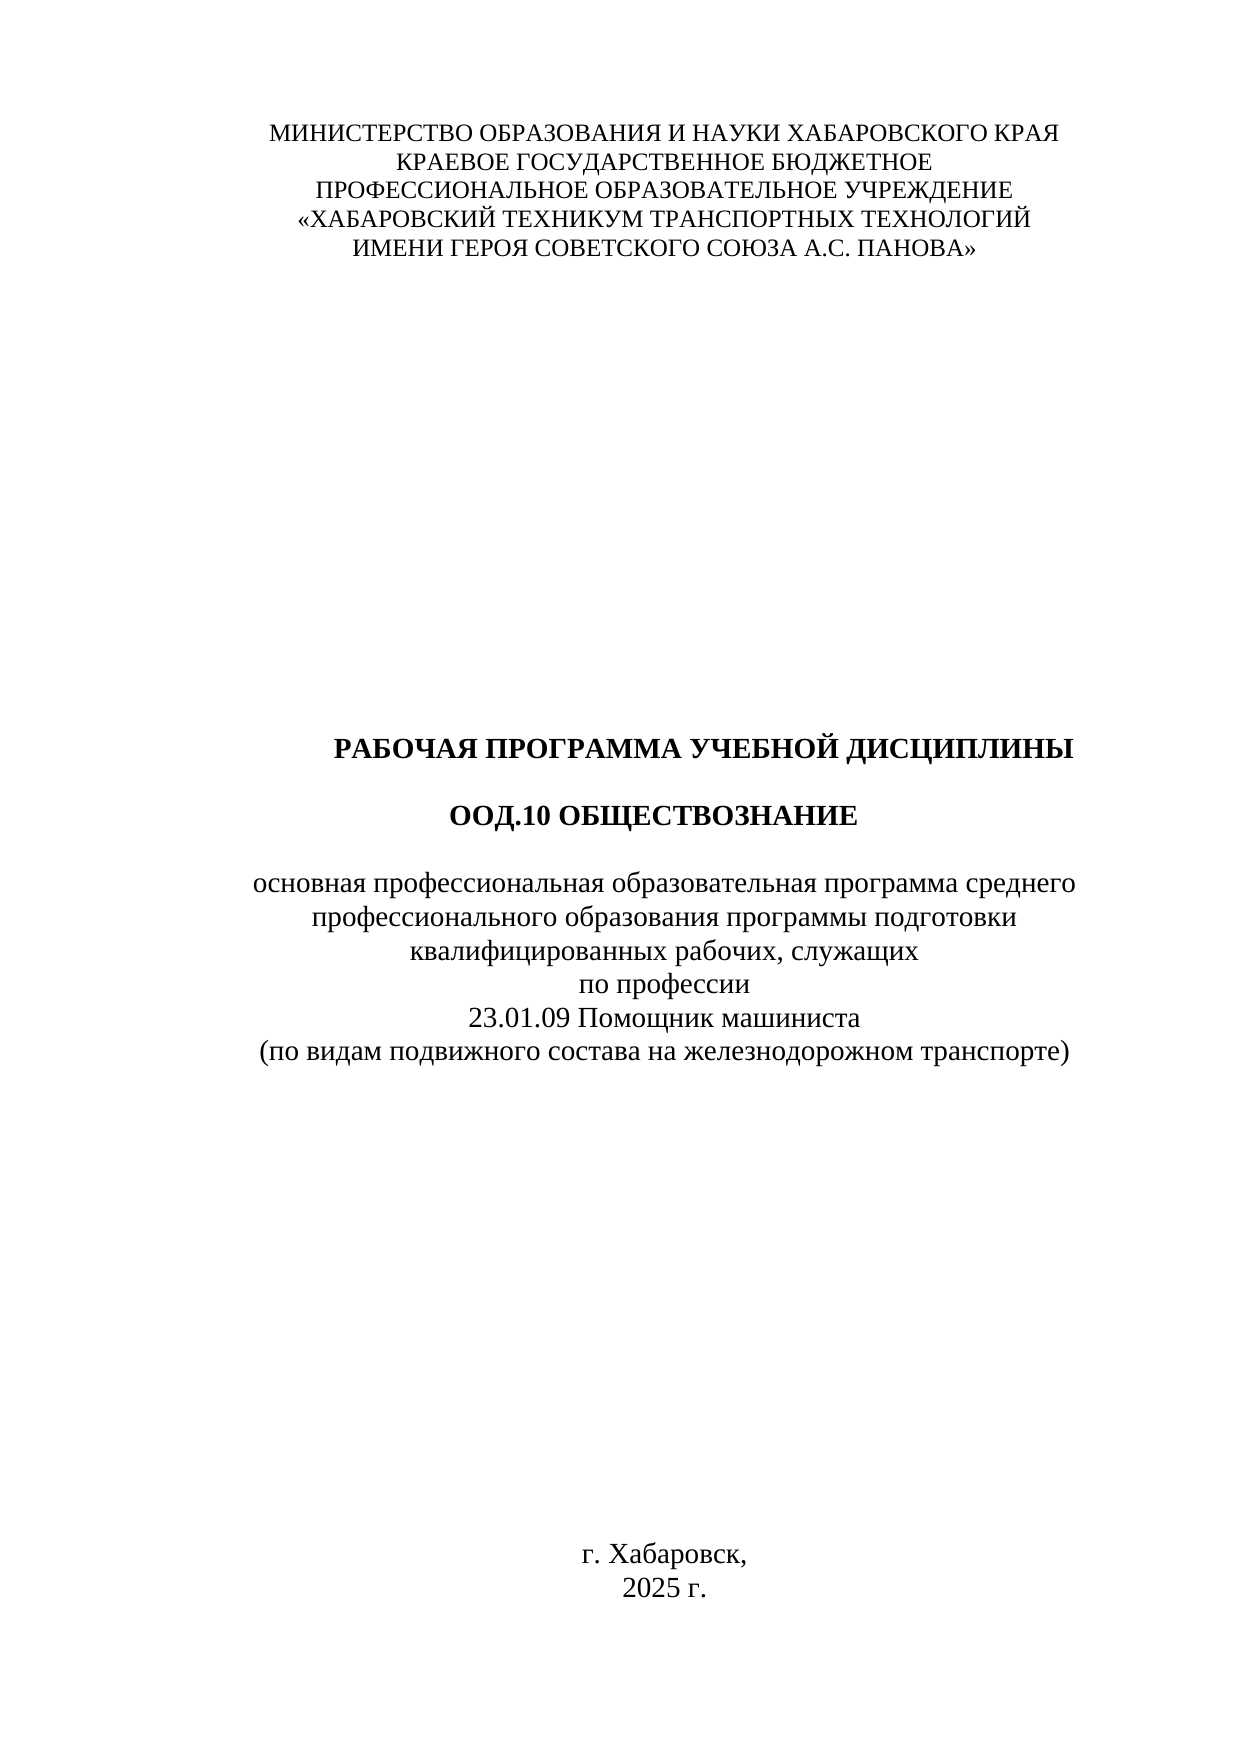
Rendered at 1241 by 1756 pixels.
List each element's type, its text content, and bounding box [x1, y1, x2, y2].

text 2025 г. [177, 1570, 1152, 1603]
text ООД.10 ОБЩЕСТВОЗНАНИЕ [350, 798, 957, 832]
text г. Хабаровск, [177, 1536, 1152, 1570]
text (по видам подвижного состава на железнодорожном транспорте) [177, 1033, 1152, 1067]
text «ХАБАРОВСКИЙ ТЕХНИКУМ ТРАНСПОРТНЫХ ТЕХНОЛОГИЙ [177, 204, 1152, 233]
text квалифицированных рабочих, служащих [177, 933, 1152, 966]
text КРАЕВОЕ ГОСУДАРСТВЕННОЕ БЮДЖЕТНОЕ [177, 147, 1152, 176]
text МИНИСТЕРСТВО ОБРАЗОВАНИЯ И НАУКИ ХАБАРОВСКОГО КРАЯ [177, 118, 1152, 147]
text основная профессиональная образовательная программа среднего профессионального образования программы подготовки [177, 866, 1152, 933]
text ПРОФЕССИОНАЛЬНОЕ ОБРАЗОВАТЕЛЬНОЕ УЧРЕЖДЕНИЕ [177, 176, 1152, 204]
text по профессии [177, 966, 1152, 1000]
text 23.01.09 Помощник машиниста [177, 1000, 1152, 1033]
text ИМЕНИ ГЕРОЯ СОВЕТСКОГО СОЮЗА А.С. ПАНОВА» [177, 233, 1152, 262]
subtitle РАБОЧАЯ ПРОГРАММА УЧЕБНОЙ ДИСЦИПЛИНЫ [177, 731, 1155, 765]
